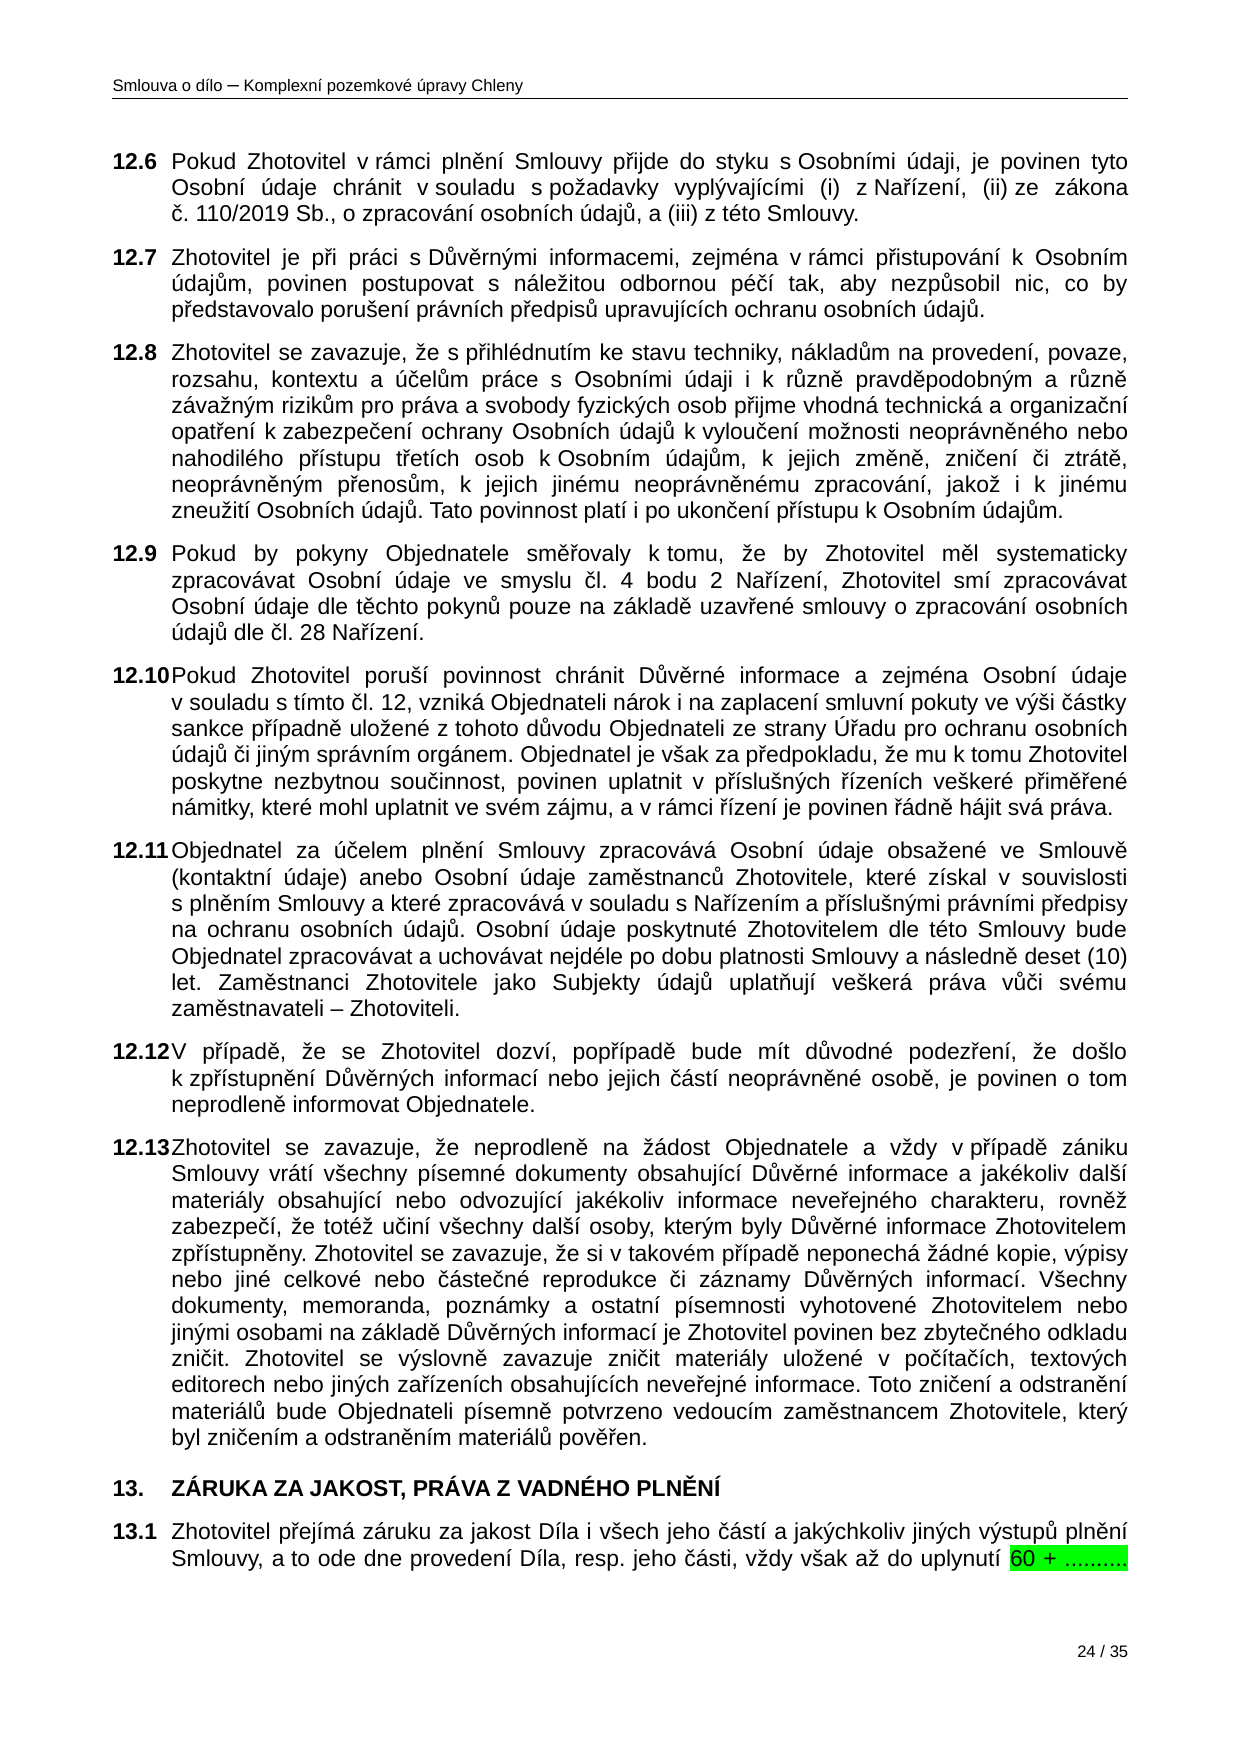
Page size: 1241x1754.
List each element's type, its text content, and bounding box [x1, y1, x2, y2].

text Pokud Zhotovitel v rámci plnění Smlouvy přijde do styku s Osobními údaji, je povinen tyto Osobní údaje chránit v souladu s požadavky vyplývajícími (i) z Nařízení, (ii) ze zákona č. 110/2019 Sb., o zpracování osobních údajů, a (iii) z této Smlouvy. [112, 148, 1128, 227]
text Zhotovitel se zavazuje, že s přihlédnutím ke stavu techniky, nákladům na provedení, povaze, rozsahu, kontextu a účelům práce s Osobními údaji i k různě pravděpodobným a různě závažným rizikům pro práva a svobody fyzických osob přijme vhodná technická a organizační opatření k zabezpečení ochrany Osobních údajů k vyloučení možnosti neoprávněného nebo nahodilého přístupu třetích osob k Osobním údajům, k jejich změně, zničení či ztrátě, neoprávněným přenosům, k jejich jinému neoprávněnému zpracování, jakož i k jinému zneužití Osobních údajů. Tato povinnost platí i po ukončení přístupu k Osobním údajům. [112, 339, 1128, 524]
text Záruka za jakost, práva z vadného plnění [112, 1475, 1128, 1502]
text V případě, že se Zhotovitel dozví, popřípadě bude mít důvodné podezření, že došlo k zpřístupnění Důvěrných informací nebo jejich částí neoprávněné osobě, je povinen o tom neprodleně informovat Objednatele. [112, 1038, 1128, 1117]
text Zhotovitel je při práci s Důvěrnými informacemi, zejména v rámci přistupování k Osobním údajům, povinen postupovat s náležitou odbornou péčí tak, aby nezpůsobil nic, co by představovalo porušení právních předpisů upravujících ochranu osobních údajů. [112, 243, 1128, 322]
text Zhotovitel se zavazuje, že neprodleně na žádost Objednatele a vždy v případě zániku Smlouvy vrátí všechny písemné dokumenty obsahující Důvěrné informace a jakékoliv další materiály obsahující nebo odvozující jakékoliv informace neveřejného charakteru, rovněž zabezpečí, že totéž učiní všechny další osoby, kterým byly Důvěrné informace Zhotovitelem zpřístupněny. Zhotovitel se zavazuje, že si v takovém případě neponechá žádné kopie, výpisy nebo jiné celkové nebo částečné reprodukce či záznamy Důvěrných informací. Všechny dokumenty, memoranda, poznámky a ostatní písemnosti vyhotovené Zhotovitelem nebo jinými osobami na základě Důvěrných informací je Zhotovitel povinen bez zbytečného odkladu zničit. Zhotovitel se výslovně zavazuje zničit materiály uložené v počítačích, textových editorech nebo jiných zařízeních obsahujících neveřejné informace. Toto zničení a odstranění materiálů bude Objednateli písemně potvrzeno vedoucím zaměstnancem Zhotovitele, který byl zničením a odstraněním materiálů pověřen. [112, 1134, 1128, 1450]
text Pokud by pokyny Objednatele směřovaly k tomu, že by Zhotovitel měl systematicky zpracovávat Osobní údaje ve smyslu čl. 4 bodu 2 Nařízení, Zhotovitel smí zpracovávat Osobní údaje dle těchto pokynů pouze na základě uzavřené smlouvy o zpracování osobních údajů dle čl. 28 Nařízení. [112, 540, 1128, 646]
text Pokud Zhotovitel poruší povinnost chránit Důvěrné informace a zejména Osobní údaje v souladu s tímto čl. 12, vzniká Objednateli nárok i na zaplacení smluvní pokuty ve výši částky sankce případně uložené z tohoto důvodu Objednateli ze strany Úřadu pro ochranu osobních údajů či jiným správním orgánem. Objednatel je však za předpokladu, že mu k tomu Zhotovitel poskytne nezbytnou součinnost, povinen uplatnit v příslušných řízeních veškeré přiměřené námitky, které mohl uplatnit ve svém zájmu, a v rámci řízení je povinen řádně hájit svá práva. [112, 662, 1128, 821]
text Objednatel za účelem plnění Smlouvy zpracovává Osobní údaje obsažené ve Smlouvě (kontaktní údaje) anebo Osobní údaje zaměstnanců Zhotovitele, které získal v souvislosti s plněním Smlouvy a které zpracovává v souladu s Nařízením a příslušnými právními předpisy na ochranu osobních údajů. Osobní údaje poskytnuté Zhotovitelem dle této Smlouvy bude Objednatel zpracovávat a uchovávat nejdéle po dobu platnosti Smlouvy a následně deset (10) let. Zaměstnanci Zhotovitele jako Subjekty údajů uplatňují veškerá práva vůči svému zaměstnavateli – Zhotoviteli. [112, 837, 1128, 1022]
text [112, 1518, 1128, 1571]
